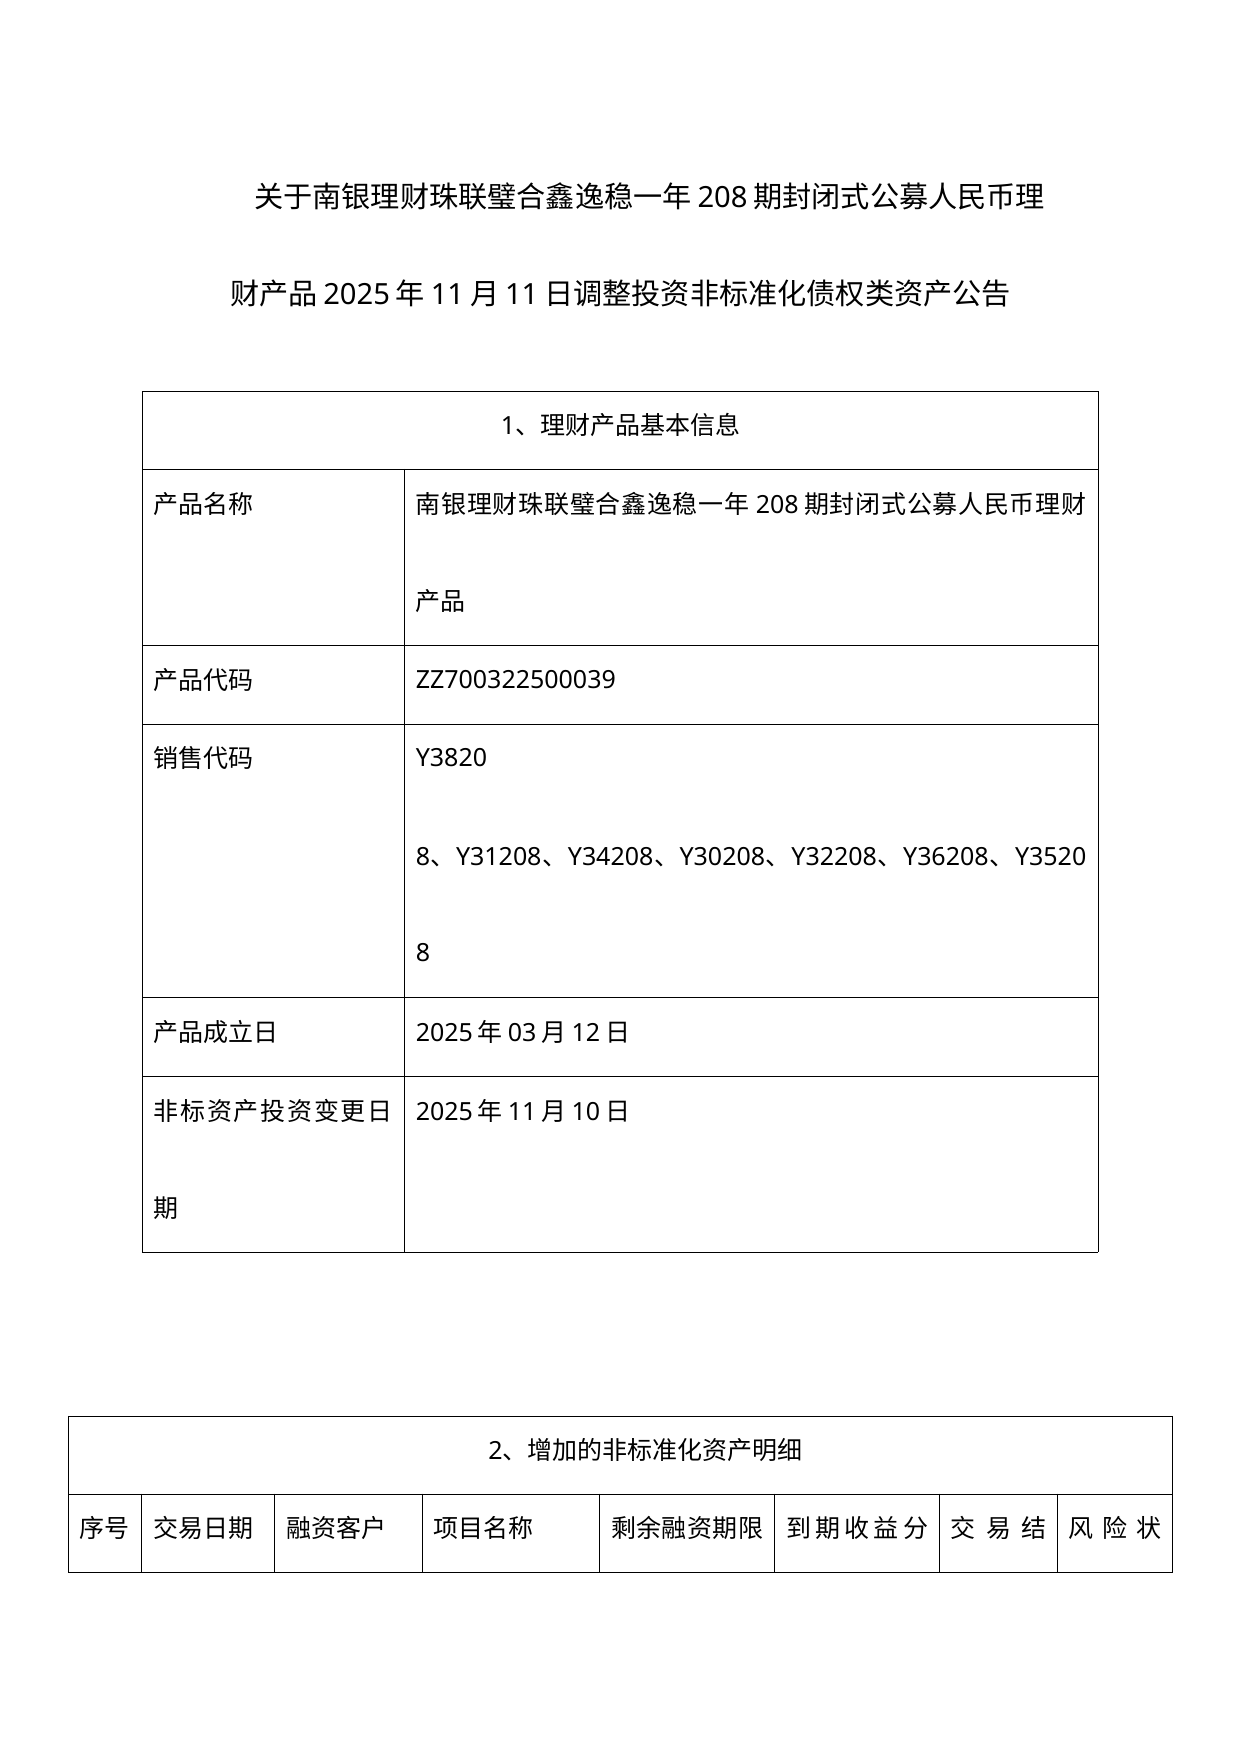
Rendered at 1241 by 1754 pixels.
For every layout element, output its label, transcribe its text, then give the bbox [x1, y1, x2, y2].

table_cell 产品代码 [143, 646, 404, 723]
table_cell Y38208、Y31208、Y34208、Y30208、Y32208、Y36208、Y35208 [405, 725, 1098, 997]
table_cell 非标资产投资变更日期 [143, 1077, 404, 1252]
table_cell 融资客户 [275, 1495, 422, 1572]
table_cell 项目名称 [423, 1495, 599, 1572]
table_cell 2025年11月10日 [405, 1077, 1098, 1252]
text 关于南银理财珠联璧合鑫逸稳一年208期封闭式公募人民币理财产品2025年11月11日调整投资非标准化债权类资产公告 [187, 162, 1053, 324]
table_cell 南银理财珠联璧合鑫逸稳一年208期封闭式公募人民币理财产品 [405, 470, 1098, 645]
table_cell 风险状况 [1058, 1495, 1172, 1572]
table_cell 到期收益分配 [775, 1495, 939, 1572]
table_header 2、增加的非标准化资产明细 [69, 1417, 1172, 1493]
table_cell 剩余融资期限（天） [600, 1495, 774, 1572]
table_cell 序号 [69, 1495, 141, 1572]
table_cell 交易结构 [940, 1495, 1057, 1572]
table_cell 产品名称 [143, 470, 404, 645]
table_cell 销售代码 [143, 725, 404, 997]
table_header 1、理财产品基本信息 [143, 392, 1098, 469]
table_cell 2025年03月12日 [405, 998, 1098, 1076]
table_cell ZZ700322500039 [405, 646, 1098, 723]
table_cell 产品成立日 [143, 998, 404, 1076]
table_cell 交易日期 [142, 1495, 274, 1572]
